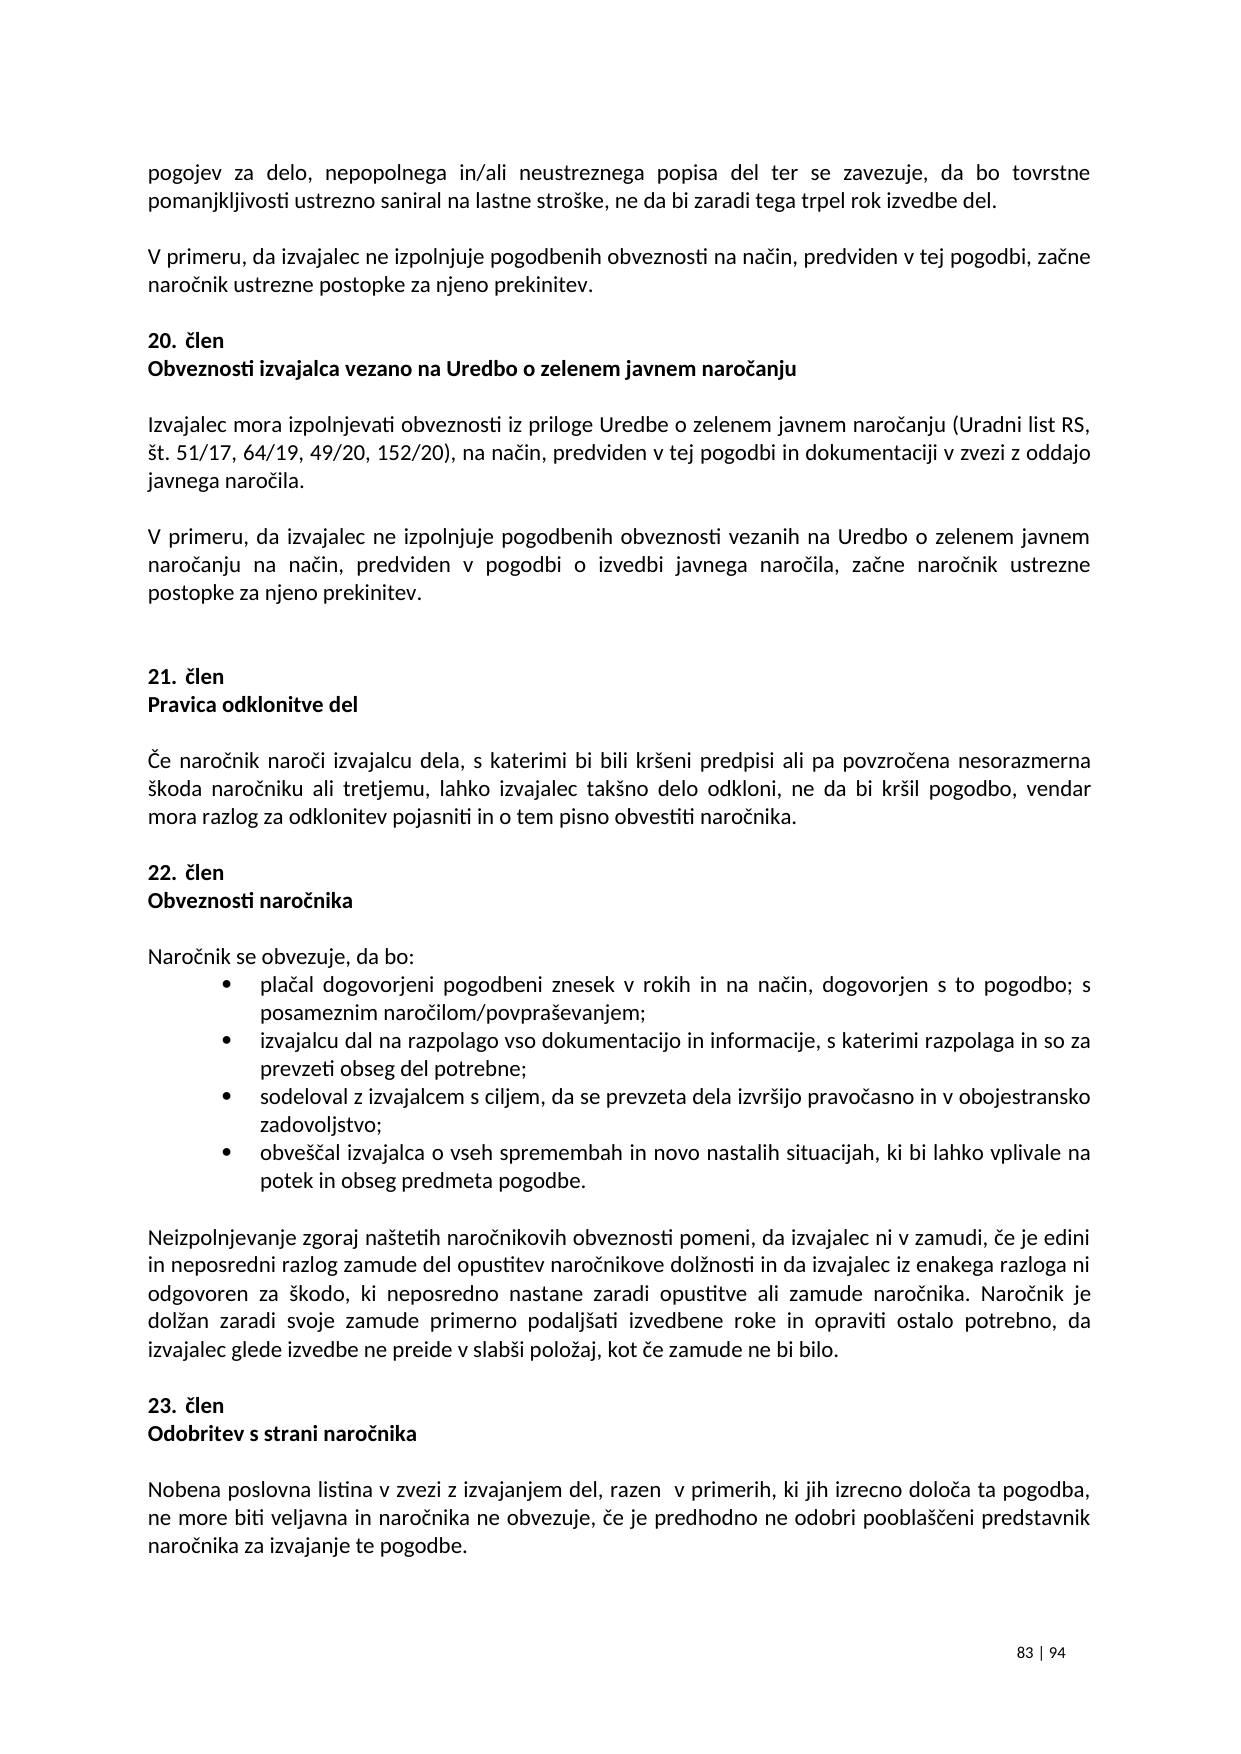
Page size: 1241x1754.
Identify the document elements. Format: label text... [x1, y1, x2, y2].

list izvajalcu dal na razpolago vso dokumentacijo in informacije, s katerimi razpolaga in so za prevzeti obseg del potrebne; [223, 1026, 1093, 1082]
text Obveznosti izvajalca vezano na Uredbo o zelenem javnem naročanju [148, 354, 1093, 382]
list člen [148, 1391, 1093, 1419]
list sodeloval z izvajalcem s ciljem, da se prevzeta dela izvršijo pravočasno in v obojestransko zadovoljstvo; [223, 1082, 1093, 1138]
list člen [148, 662, 1093, 690]
text Če naročnik naroči izvajalcu dela, s katerimi bi bili kršeni predpisi ali pa povzročena nesorazmerna škoda naročniku ali tretjemu, lahko izvajalec takšno delo odkloni, ne da bi kršil pogodbo, vendar mora razlog za odklonitev pojasniti in o tem pisno obvestiti naročnika. [148, 746, 1093, 830]
list obveščal izvajalca o vseh spremembah in novo nastalih situacijah, ki bi lahko vplivale na potek in obseg predmeta pogodbe. [223, 1138, 1093, 1194]
list člen [148, 326, 1093, 354]
list člen [148, 858, 1093, 886]
text Izvajalec mora izpolnjevati obveznosti iz priloge Uredbe o zelenem javnem naročanju (Uradni list RS, št. 51/17, 64/19, 49/20, 152/20), na način, predviden v tej pogodbi in dokumentaciji v zvezi z oddajo javnega naročila. [148, 410, 1093, 494]
text Odobritev s strani naročnika [148, 1419, 1093, 1447]
text V primeru, da izvajalec ne izpolnjuje pogodbenih obveznosti vezanih na Uredbo o zelenem javnem naročanju na način, predviden v pogodbi o izvedbi javnega naročila, začne naročnik ustrezne postopke za njeno prekinitev. [148, 522, 1093, 606]
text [148, 158, 1093, 214]
text V primeru, da izvajalec ne izpolnjuje pogodbenih obveznosti na način, predviden v tej pogodbi, začne naročnik ustrezne postopke za njeno prekinitev. [148, 242, 1093, 298]
list plačal dogovorjeni pogodbeni znesek v rokih in na način, dogovorjen s to pogodbo; s posameznim naročilom/povpraševanjem; [223, 970, 1093, 1026]
text Naročnik se obvezuje, da bo: [148, 942, 1093, 970]
text Obveznosti naročnika [148, 886, 1093, 914]
text Pravica odklonitve del [148, 690, 1093, 718]
text Neizpolnjevanje zgoraj naštetih naročnikovih obveznosti pomeni, da izvajalec ni v zamudi, če je edini in neposredni razlog zamude del opustitev naročnikove dolžnosti in da izvajalec iz enakega razloga ni odgovoren za škodo, ki neposredno nastane zaradi opustitve ali zamude naročnika. Naročnik je dolžan zaradi svoje zamude primerno podaljšati izvedbene roke in opraviti ostalo potrebno, da izvajalec glede izvedbe ne preide v slabši položaj, kot če zamude ne bi bilo. [148, 1223, 1093, 1363]
text Nobena poslovna listina v zvezi z izvajanjem del, razen v primerih, ki jih izrecno določa ta pogodba, ne more biti veljavna in naročnika ne obvezuje, če je predhodno ne odobri pooblaščeni predstavnik naročnika za izvajanje te pogodbe. [148, 1475, 1093, 1559]
